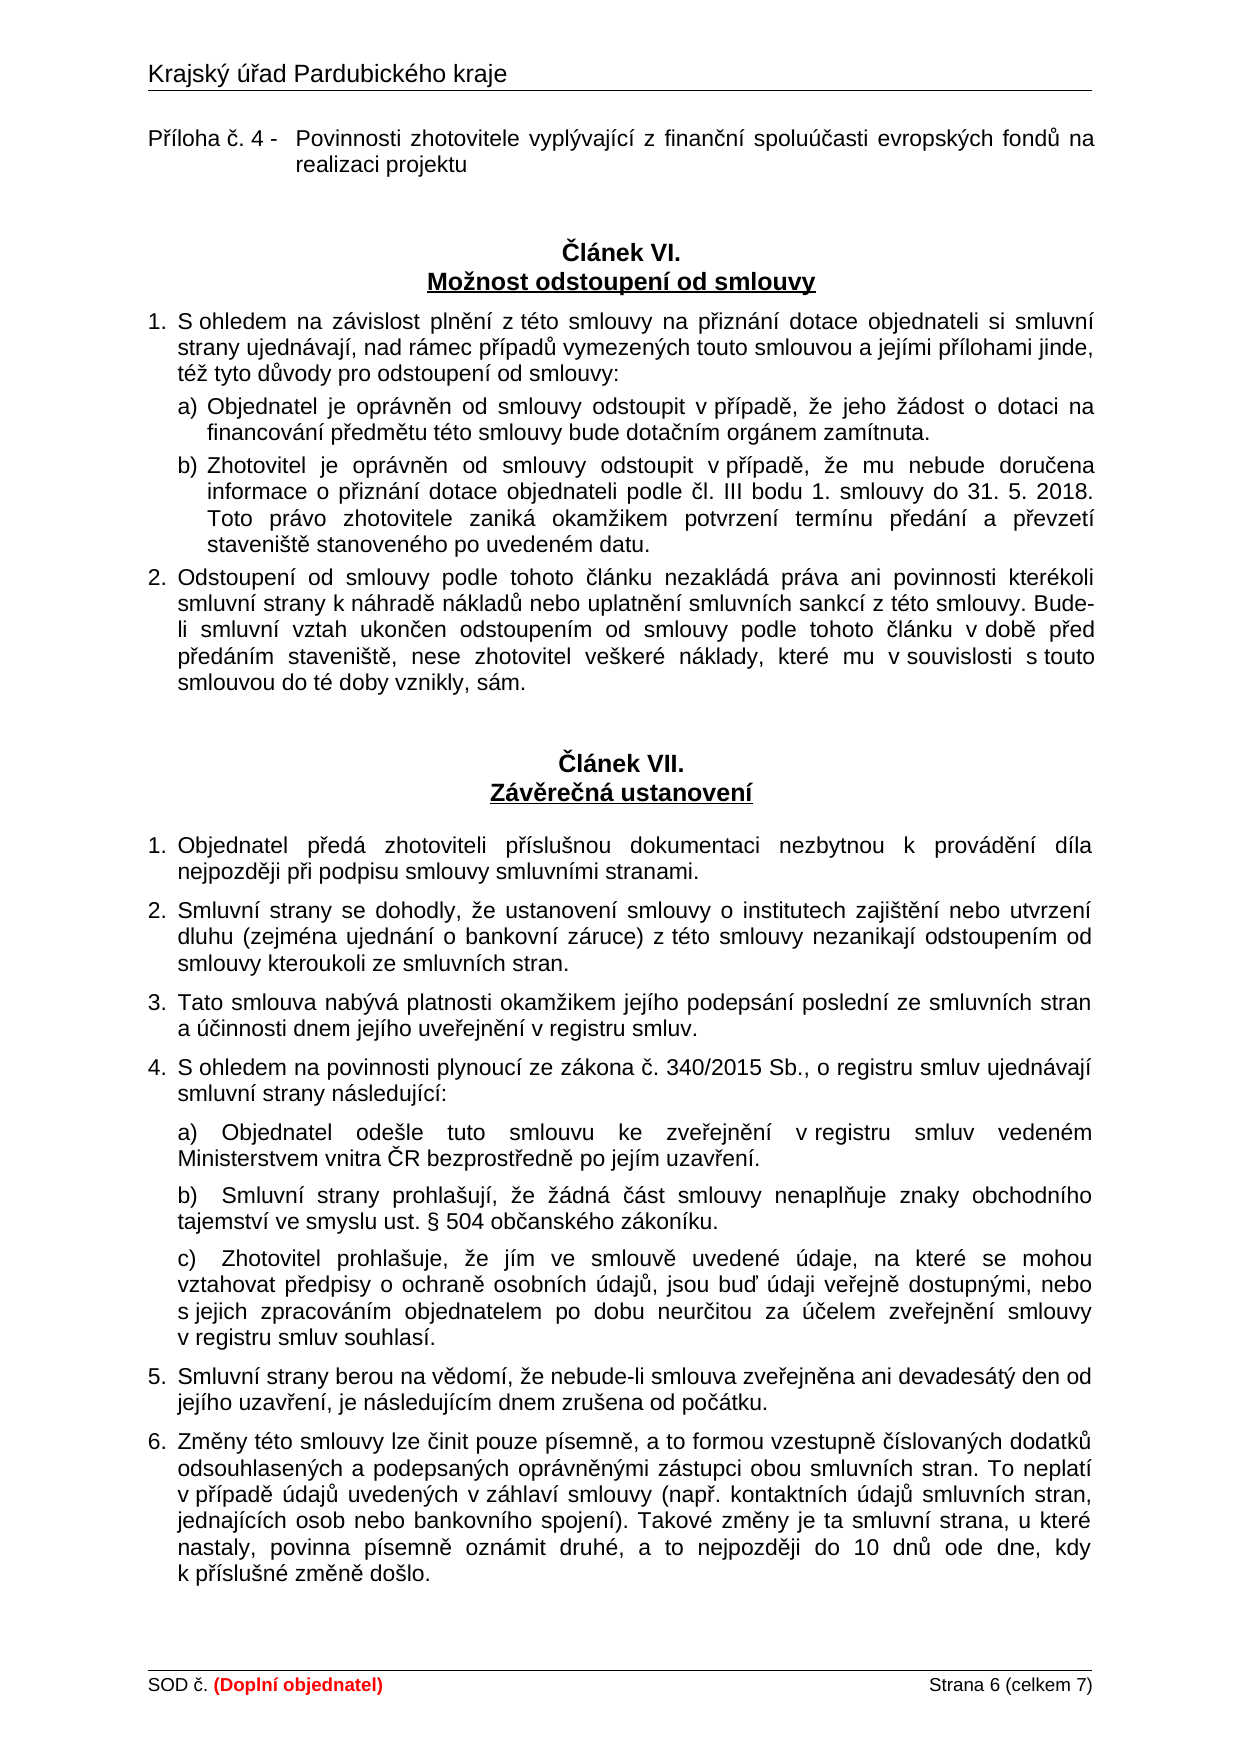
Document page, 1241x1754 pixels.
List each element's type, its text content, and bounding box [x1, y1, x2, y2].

text Článek VII. [148, 749, 1095, 778]
text c) Zhotovitel prohlašuje, že jím ve smlouvě uvedené údaje, na které se mohou vztahovat předpisy o ochraně osobních údajů, jsou buď údaji veřejně dostupnými, nebo s jejich zpracováním objednatelem po dobu neurčitou za účelem zveřejnění smlouvy v registru smluv souhlasí. [177, 1245, 1092, 1351]
text Článek VI. [148, 238, 1095, 266]
text 1. S ohledem na závislost plnění z této smlouvy na přiznání dotace objednateli si smluvní strany ujednávají, nad rámec případů vymezených touto smlouvou a jejími přílohami jinde, též tyto důvody pro odstoupení od smlouvy: [148, 308, 1095, 387]
text b) Zhotovitel je oprávněn od smlouvy odstoupit v případě, že mu nebude doručena informace o přiznání dotace objednateli podle čl. III bodu 1. smlouvy do 31. 5. 2018. Toto právo zhotovitele zaniká okamžikem potvrzení termínu předání a převzetí staveniště stanoveného po uvedeném datu. [177, 452, 1095, 557]
text a) Objednatel odešle tuto smlouvu ke zveřejnění v registru smluv vedeném Ministerstvem vnitra ČR bezprostředně po jejím uzavření. [177, 1119, 1092, 1172]
list Změny této smlouvy lze činit pouze písemně, a to formou vzestupně číslovaných dodatků odsouhlasených a podepsaných oprávněnými zástupci obou smluvních stran. To neplatí v případě údajů uvedených v záhlaví smlouvy (např. kontaktních údajů smluvních stran, jednajících osob nebo bankovního spojení). Takové změny je ta smluvní strana, u které nastaly, povinna písemně oznámit druhé, a to nejpozději do 10 dnů ode dne, kdy k příslušné změně došlo. [148, 1428, 1092, 1586]
list Tato smlouva nabývá platnosti okamžikem jejího podepsání poslední ze smluvních stran a účinnosti dnem jejího uveřejnění v registru smluv. [148, 988, 1092, 1041]
text 2. Odstoupení od smlouvy podle tohoto článku nezakládá práva ani povinnosti kterékoli smluvní strany k náhradě nákladů nebo uplatnění smluvních sankcí z této smlouvy. Bude-li smluvní vztah ukončen odstoupením od smlouvy podle tohoto článku v době před předáním staveniště, nese zhotovitel veškeré náklady, které mu v souvislosti s touto smlouvou do té doby vznikly, sám. [148, 564, 1095, 695]
list S ohledem na povinnosti plynoucí ze zákona č. 340/2015 Sb., o registru smluv ujednávají smluvní strany následující: [148, 1054, 1092, 1106]
text a) Objednatel je oprávněn od smlouvy odstoupit v případě, že jeho žádost o dotaci na financování předmětu této smlouvy bude dotačním orgánem zamítnuta. [177, 393, 1095, 446]
text b) Smluvní strany prohlašují, že žádná část smlouvy nenaplňuje znaky obchodního tajemství ve smyslu ust. § 504 občanského zákoníku. [177, 1182, 1092, 1235]
list Smluvní strany berou na vědomí, že nebude-li smlouva zveřejněna ani devadesátý den od jejího uzavření, je následujícím dnem zrušena od počátku. [148, 1363, 1092, 1416]
list Objednatel předá zhotoviteli příslušnou dokumentaci nezbytnou k provádění díla nejpozději při podpisu smlouvy smluvními stranami. [148, 832, 1092, 884]
text Možnost odstoupení od smlouvy [148, 266, 1095, 295]
list Smluvní strany se dohodly, že ustanovení smlouvy o institutech zajištění nebo utvrzení dluhu (zejména ujednání o bankovní záruce) z této smlouvy nezanikají odstoupením od smlouvy kteroukoli ze smluvních stran. [148, 897, 1092, 976]
text Příloha č. 4 - Povinnosti zhotovitele vyplývající z finanční spoluúčasti evropských fondů na realizaci projektu [148, 125, 1095, 178]
text Závěrečná ustanovení [148, 778, 1095, 807]
